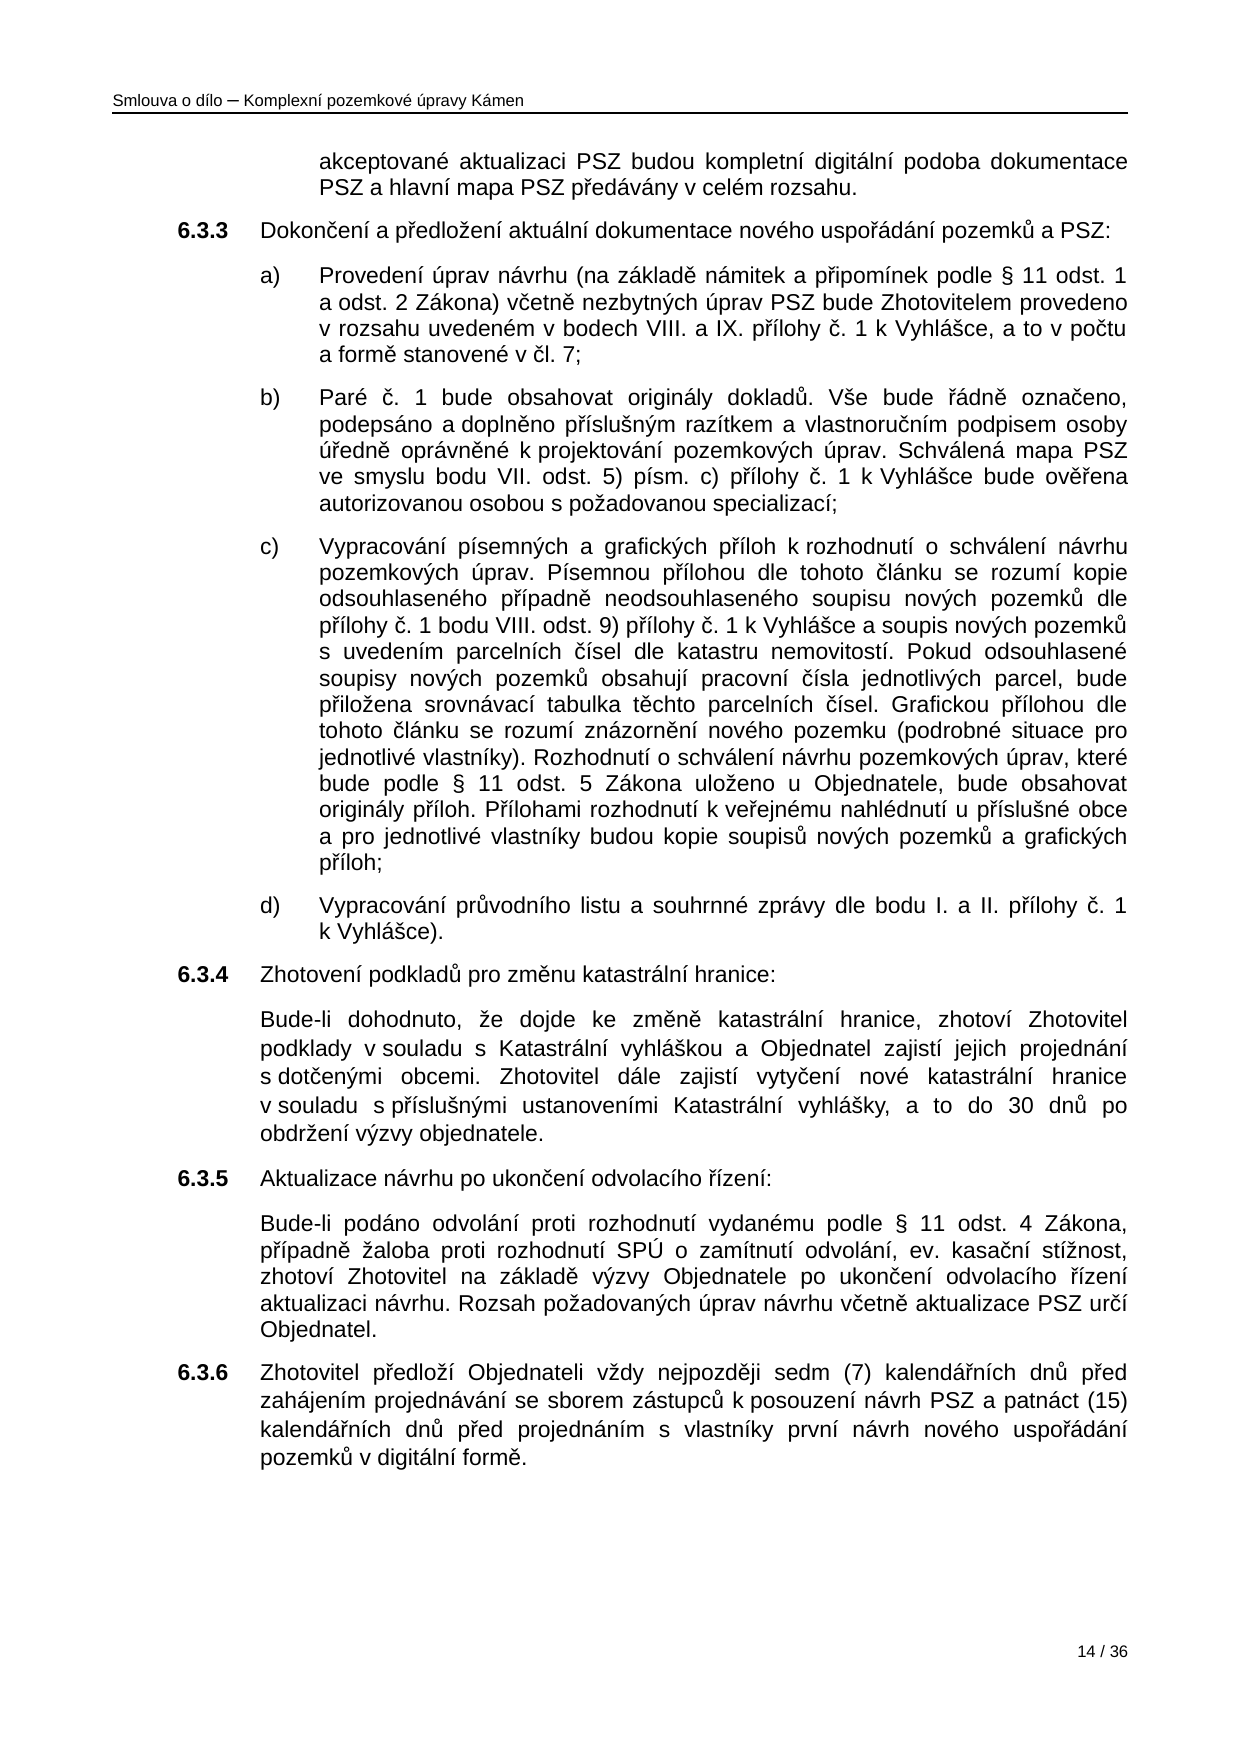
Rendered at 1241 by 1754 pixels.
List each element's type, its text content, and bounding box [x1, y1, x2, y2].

text Aktualizace návrhu po ukončení odvolacího řízení: [177, 1165, 1128, 1192]
list Provedení úprav návrhu (na základě námitek a připomínek podle § 11 odst. 1 a odst. 2 Zákona) včetně nezbytných úprav PSZ bude Zhotovitelem provedeno v rozsahu uvedeném v bodech VIII. a IX. přílohy č. 1 k Vyhlášce, a to v počtu a formě stanovené v čl. 7; [260, 262, 1128, 368]
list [260, 148, 1128, 200]
list Vypracování průvodního listu a souhrnné zprávy dle bodu I. a II. přílohy č. 1 k Vyhlášce). [260, 892, 1128, 945]
list Bude-li dohodnuto, že dojde ke změně katastrální hranice, zhotoví Zhotovitel podklady v souladu s Katastrální vyhláškou a Objednatel zajistí jejich projednání s dotčenými obcemi. Zhotovitel dále zajistí vytyčení nové katastrální hranice v souladu s příslušnými ustanoveními Katastrální vyhlášky, a to do 30 dnů po obdržení výzvy objednatele. [260, 1006, 1128, 1147]
text Zhotovení podkladů pro změnu katastrální hranice: [177, 961, 1128, 988]
list Vypracování písemných a grafických příloh k rozhodnutí o schválení návrhu pozemkových úprav. Písemnou přílohou dle tohoto článku se rozumí kopie odsouhlaseného případně neodsouhlaseného soupisu nových pozemků dle přílohy č. 1 bodu VIII. odst. 9) přílohy č. 1 k Vyhlášce a soupis nových pozemků s uvedením parcelních čísel dle katastru nemovitostí. Pokud odsouhlasené soupisy nových pozemků obsahují pracovní čísla jednotlivých parcel, bude přiložena srovnávací tabulka těchto parcelních čísel. Grafickou přílohou dle tohoto článku se rozumí znázornění nového pozemku (podrobné situace pro jednotlivé vlastníky). Rozhodnutí o schválení návrhu pozemkových úprav, které bude podle § 11 odst. 5 Zákona uloženo u Objednatele, bude obsahovat originály příloh. Přílohami rozhodnutí k veřejnému nahlédnutí u příslušné obce a pro jednotlivé vlastníky budou kopie soupisů nových pozemků a grafických příloh; [260, 533, 1128, 875]
text Dokončení a předložení aktuální dokumentace nového uspořádání pozemků a PSZ: [177, 217, 1128, 243]
text Zhotovitel předloží Objednateli vždy nejpozději sedm (7) kalendářních dnů před zahájením projednávání se sborem zástupců k posouzení návrh PSZ a patnáct (15) kalendářních dnů před projednáním s vlastníky první návrh nového uspořádání pozemků v digitální formě. [177, 1359, 1128, 1471]
list Paré č. 1 bude obsahovat originály dokladů. Vše bude řádně označeno, podepsáno a doplněno příslušným razítkem a vlastnoručním podpisem osoby úředně oprávněné k projektování pozemkových úprav. Schválená mapa PSZ ve smyslu bodu VII. odst. 5) písm. c) přílohy č. 1 k Vyhlášce bude ověřena autorizovanou osobou s požadovanou specializací; [260, 384, 1128, 516]
list Bude-li podáno odvolání proti rozhodnutí vydanému podle § 11 odst. 4 Zákona, případně žaloba proti rozhodnutí SPÚ o zamítnutí odvolání, ev. kasační stížnost, zhotoví Zhotovitel na základě výzvy Objednatele po ukončení odvolacího řízení aktualizaci návrhu. Rozsah požadovaných úprav návrhu včetně aktualizace PSZ určí Objednatel. [260, 1210, 1128, 1342]
